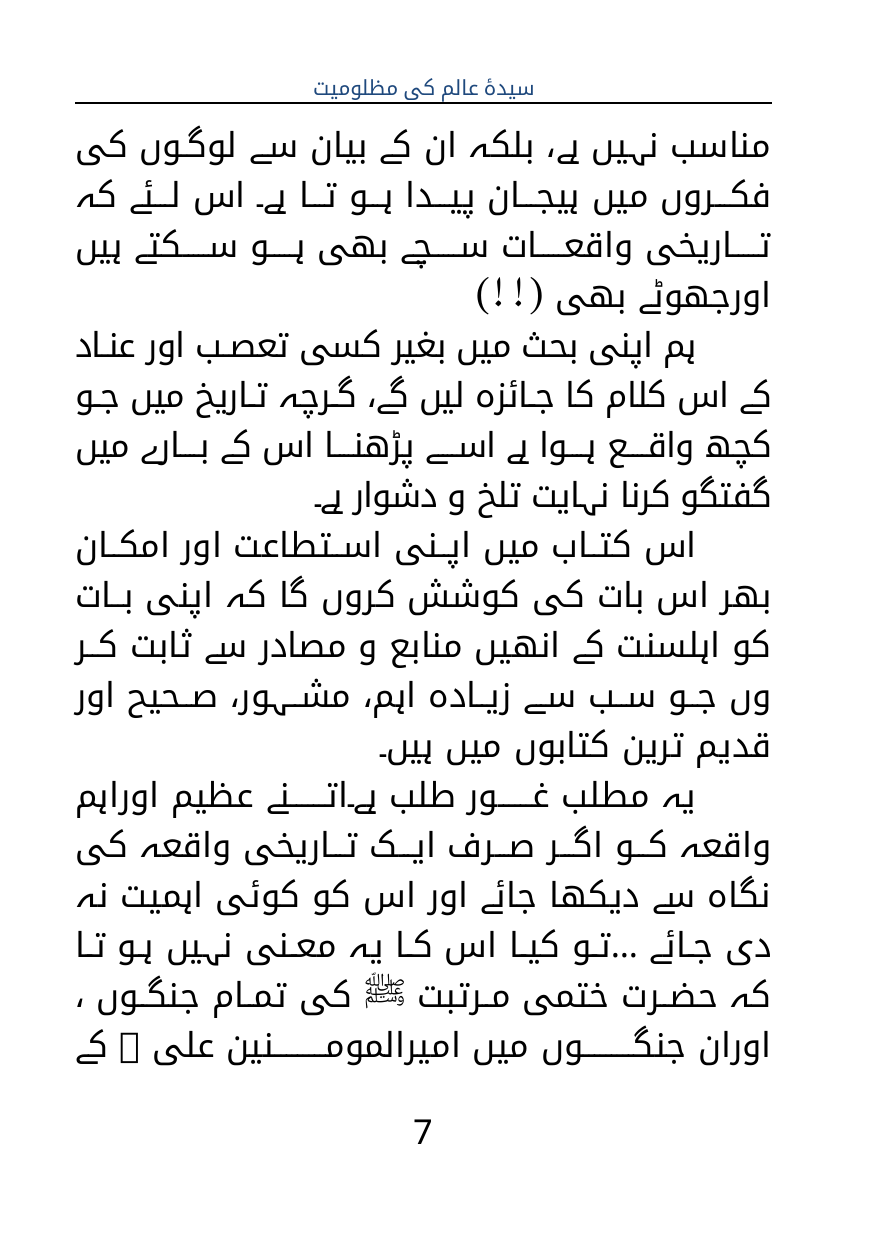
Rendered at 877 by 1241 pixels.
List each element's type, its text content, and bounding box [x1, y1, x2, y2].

text ہم اپنی بحث میں بغیر کسی تعصب اور عناد کے اس کلام کا جائزہ لیں گے، گرچہ تاریخ میں جو کچھ واقع ہوا ہے اسے پڑھنا اس کے بارے میں گفتگو کرنا نہایت تلخ و دشوار ہے۔ [75, 317, 772, 517]
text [75, 117, 772, 317]
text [75, 767, 772, 1067]
text اس کتاب میں اپنی استطاعت اور امکان بھر اس بات کی کوشش کروں گا کہ اپنی بات کو اہلسنت کے انھیں منابع و مصادر سے ثابت کر وں جو سب سے زیادہ اہم، مشہور، صحیح اور قدیم ترین کتابوں میں ہیں۔ [75, 517, 772, 767]
